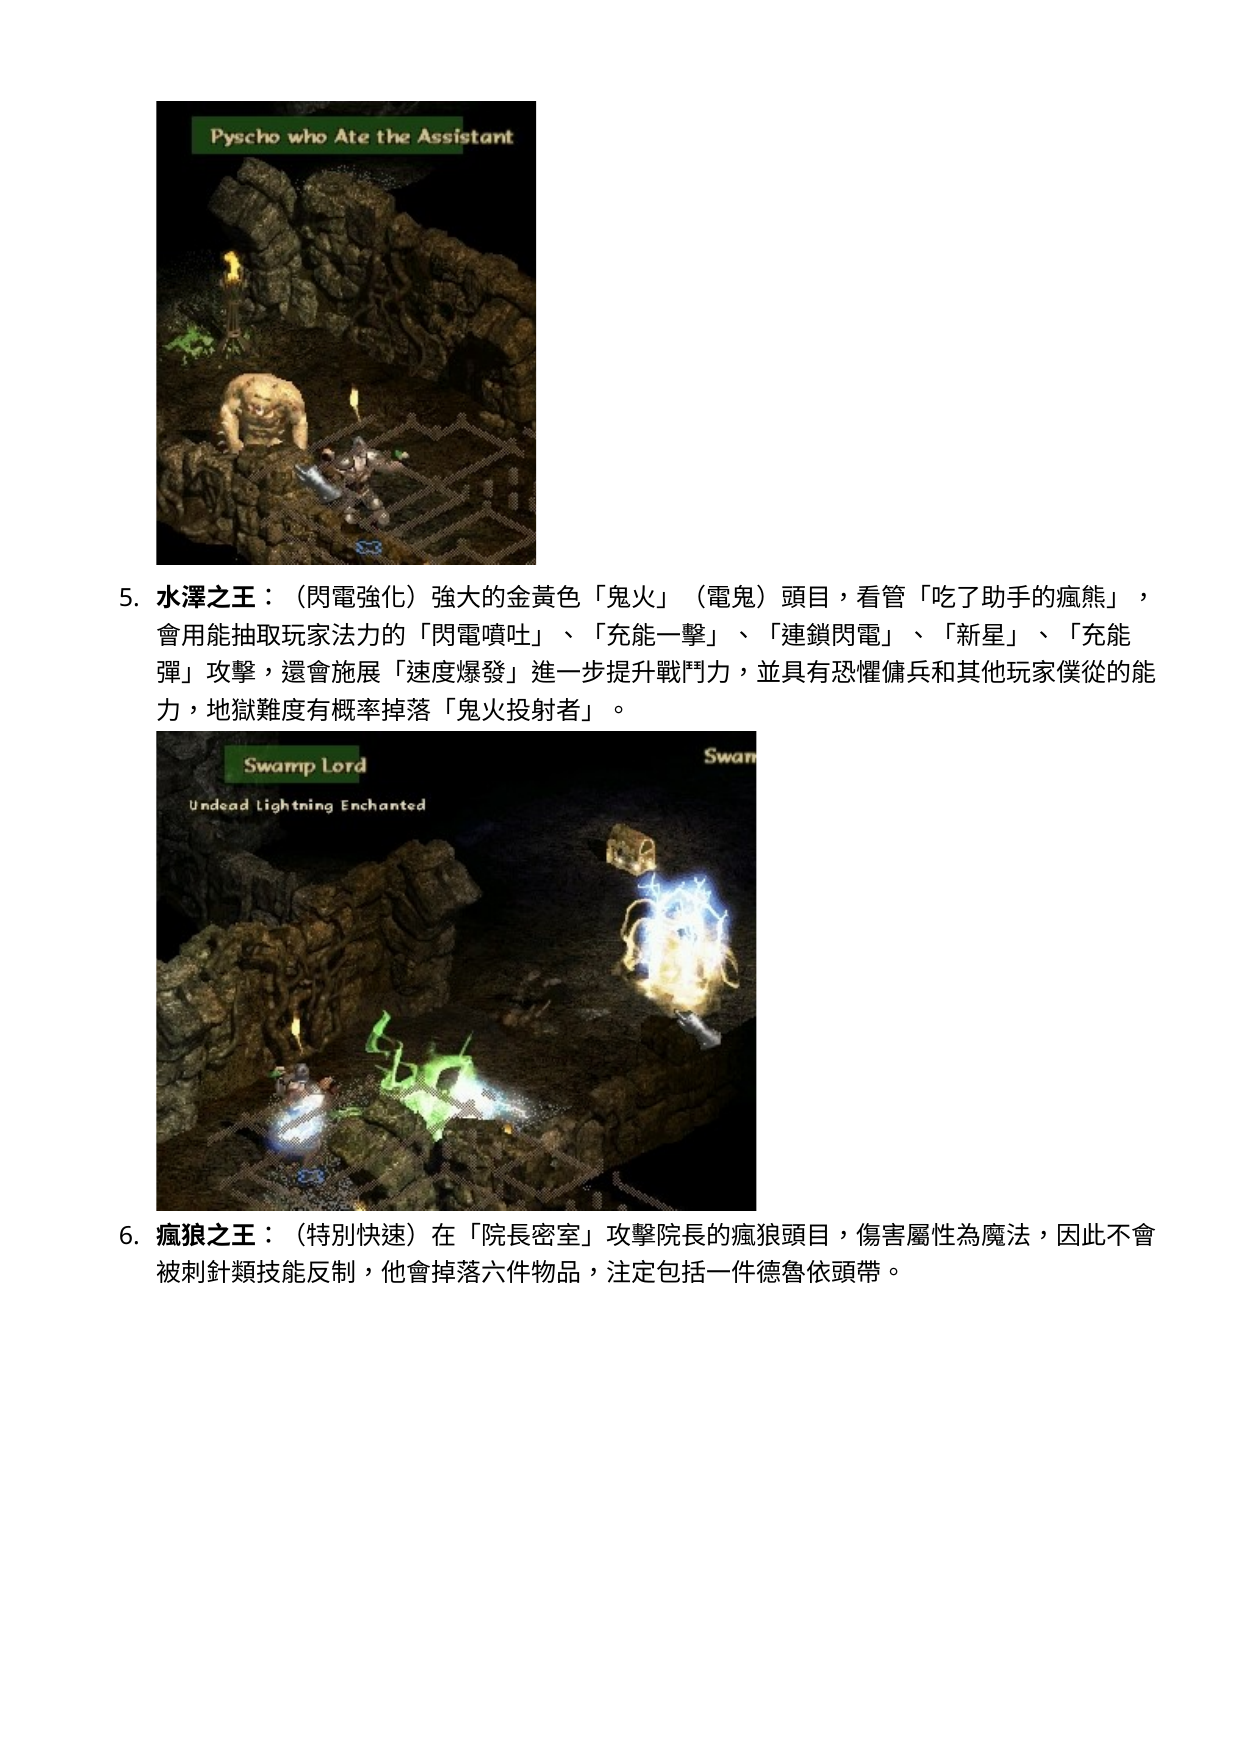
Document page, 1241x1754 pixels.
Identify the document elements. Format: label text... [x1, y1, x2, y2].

picture [156, 101, 537, 565]
picture [156, 731, 757, 1211]
list 水澤之王：（閃電強化）強大的金黃色「鬼火」（電鬼）頭目，看管「吃了助手的瘋熊」，會用能抽取玩家法力的「閃電噴吐」、「充能一擊」、「連鎖閃電」、「新星」、「充能彈」攻擊，還會施展「速度爆發」進一步提升戰鬥力，並具有恐懼傭兵和其他玩家僕從的能力，地獄難度有概率掉落「鬼火投射者」。 [119, 577, 1165, 727]
list 瘋狼之王：（特別快速）在「院長密室」攻擊院長的瘋狼頭目，傷害屬性為魔法，因此不會被刺針類技能反制，他會掉落六件物品，注定包括一件德魯依頭帶。 [119, 1214, 1165, 1289]
